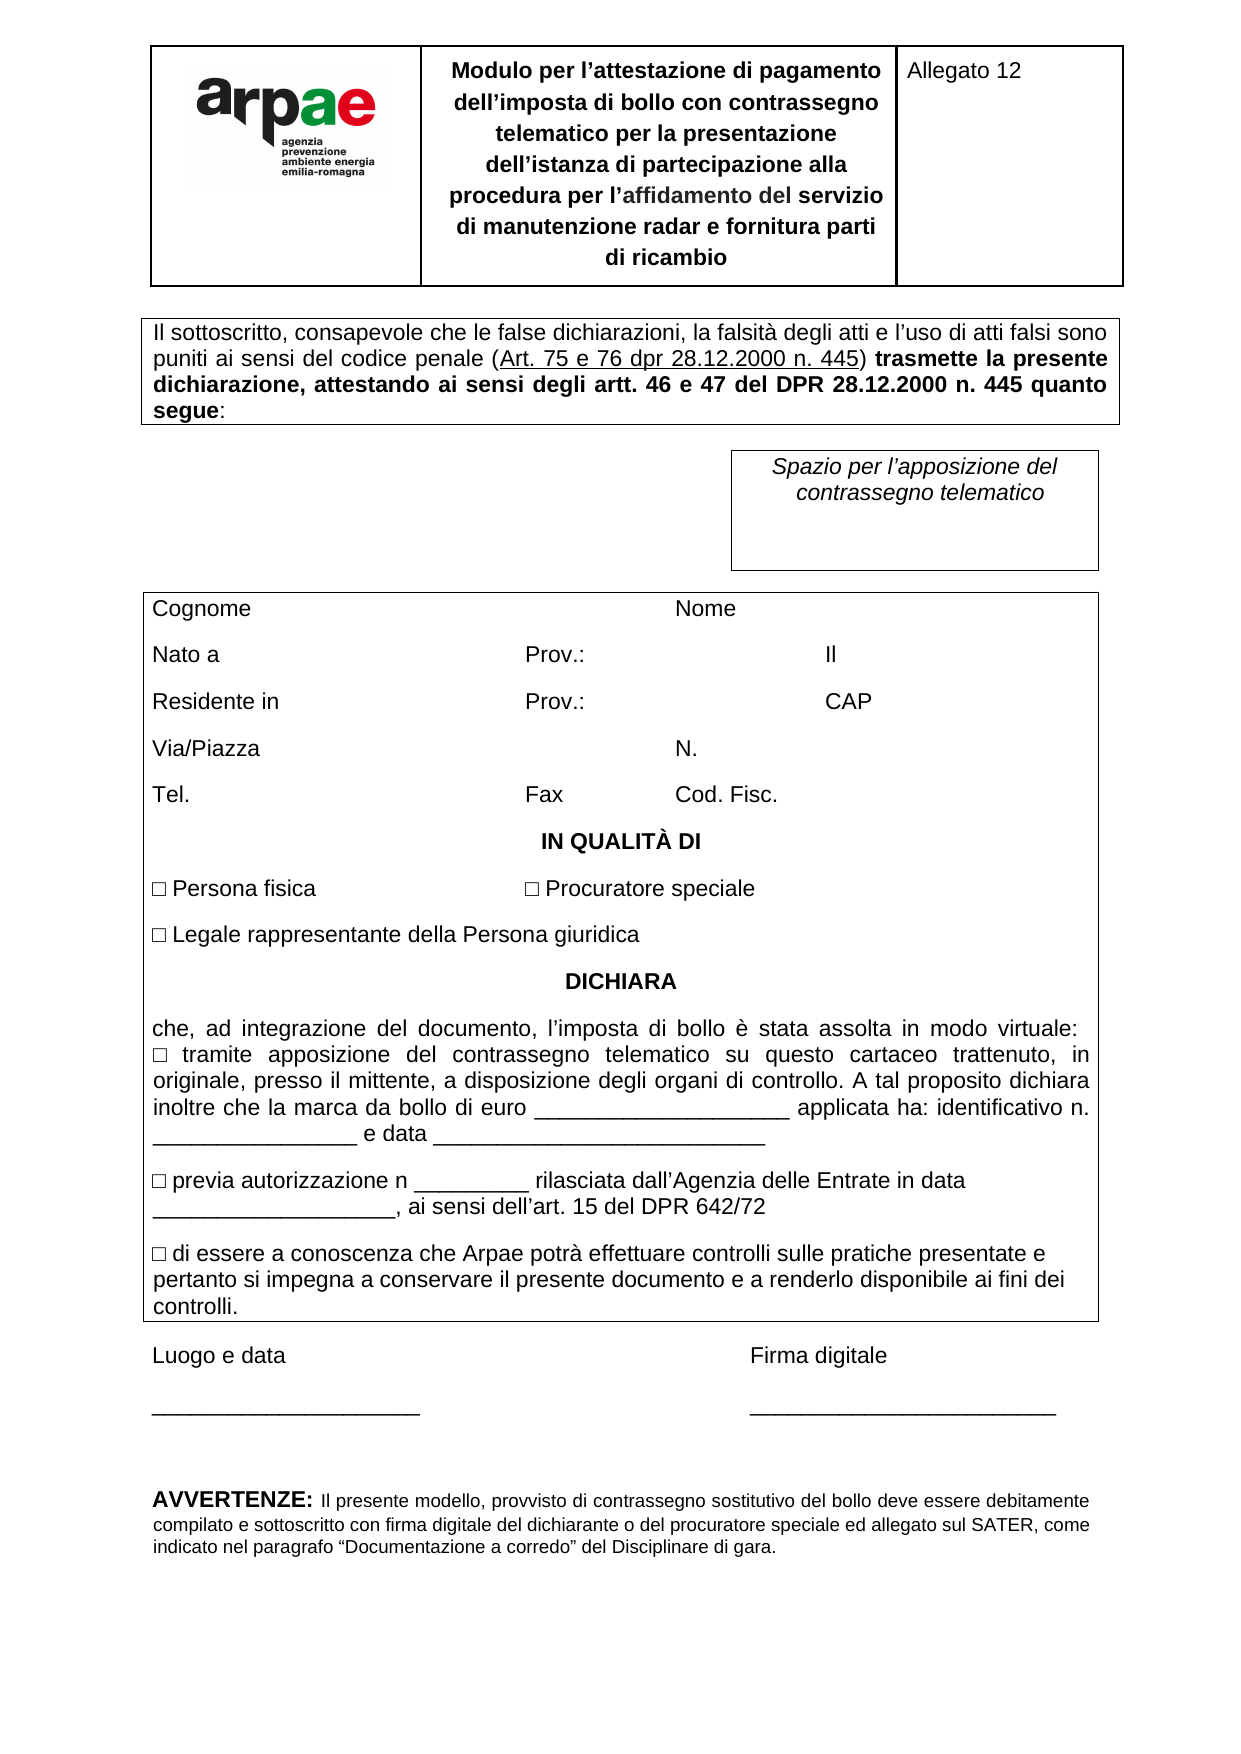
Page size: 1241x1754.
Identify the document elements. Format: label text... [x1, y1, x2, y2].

text AVVERTENZE: Il presente modello, provvisto di contrassegno sostitutivo del bollo deve essere debitamente compilato e sottoscritto con firma digitale del dichiarante o del procuratore speciale ed allegato sul SATER, come indicato nel paragrafo “Documentazione a corredo” del Disciplinare di gara. [152, 1486, 1090, 1558]
table_header Modulo per l’attestazione di pagamento dell’imposta di bollo con contrassegno telematico per la presentazione dell’istanza di partecipazione alla procedura per l’affidamento del servizio di manutenzione radar e fornitura parti di ricambio [422, 47, 895, 285]
table_header Allegato 12 [898, 47, 1122, 285]
text DICHIARA [144, 965, 1098, 994]
text □ Legale rappresentante della Persona giuridica [144, 918, 1098, 948]
text Cognome Nome [144, 593, 1098, 621]
text Tel. Fax Cod. Fisc. [144, 778, 1098, 808]
text Luogo e data Firma digitale [152, 1342, 1090, 1369]
text Spazio per l’apposizione del contrassegno telematico [732, 451, 1098, 570]
table_header Il sottoscritto, consapevole che le false dichiarazioni, la falsità degli atti e l’uso di atti falsi sono puniti ai sensi del codice penale (Art. 75 e 76 dpr 28.12.2000 n. 445) trasmette la presente dichiarazione, attestando ai sensi degli artt. 46 e 47 del DPR 28.12.2000 n. 445 quanto segue: [142, 319, 1119, 424]
text □ di essere a conoscenza che Arpae potrà effettuare controlli sulle pratiche presentate e pertanto si impegna a conservare il presente documento e a renderlo disponibile ai fini dei controlli. [144, 1237, 1098, 1321]
text Via/Piazza N. [144, 732, 1098, 761]
text Residente in Prov.: CAP [144, 685, 1098, 714]
text □ Persona fisica □ Procuratore speciale [144, 872, 1098, 901]
table_header [152, 47, 420, 285]
picture [185, 65, 387, 190]
text Nato a Prov.: Il [144, 638, 1098, 668]
text che, ad integrazione del documento, l’imposta di bollo è stata assolta in modo virtuale: □ tramite apposizione del contrassegno telematico su questo cartaceo trattenuto, in originale, presso il mittente, a disposizione degli organi di controllo. A tal proposito dichiara inoltre che la marca da bollo di euro ____________________ applicata ha: identificativo n. ________________ e data __________________________ [144, 1012, 1098, 1147]
text □ previa autorizzazione n _________ rilasciata dall’Agenzia delle Entrate in data ___________________, ai sensi dell’art. 15 del DPR 642/72 [144, 1164, 1098, 1219]
text _____________________ ________________________ [152, 1390, 1090, 1417]
text IN QUALITÀ DI [144, 825, 1098, 854]
